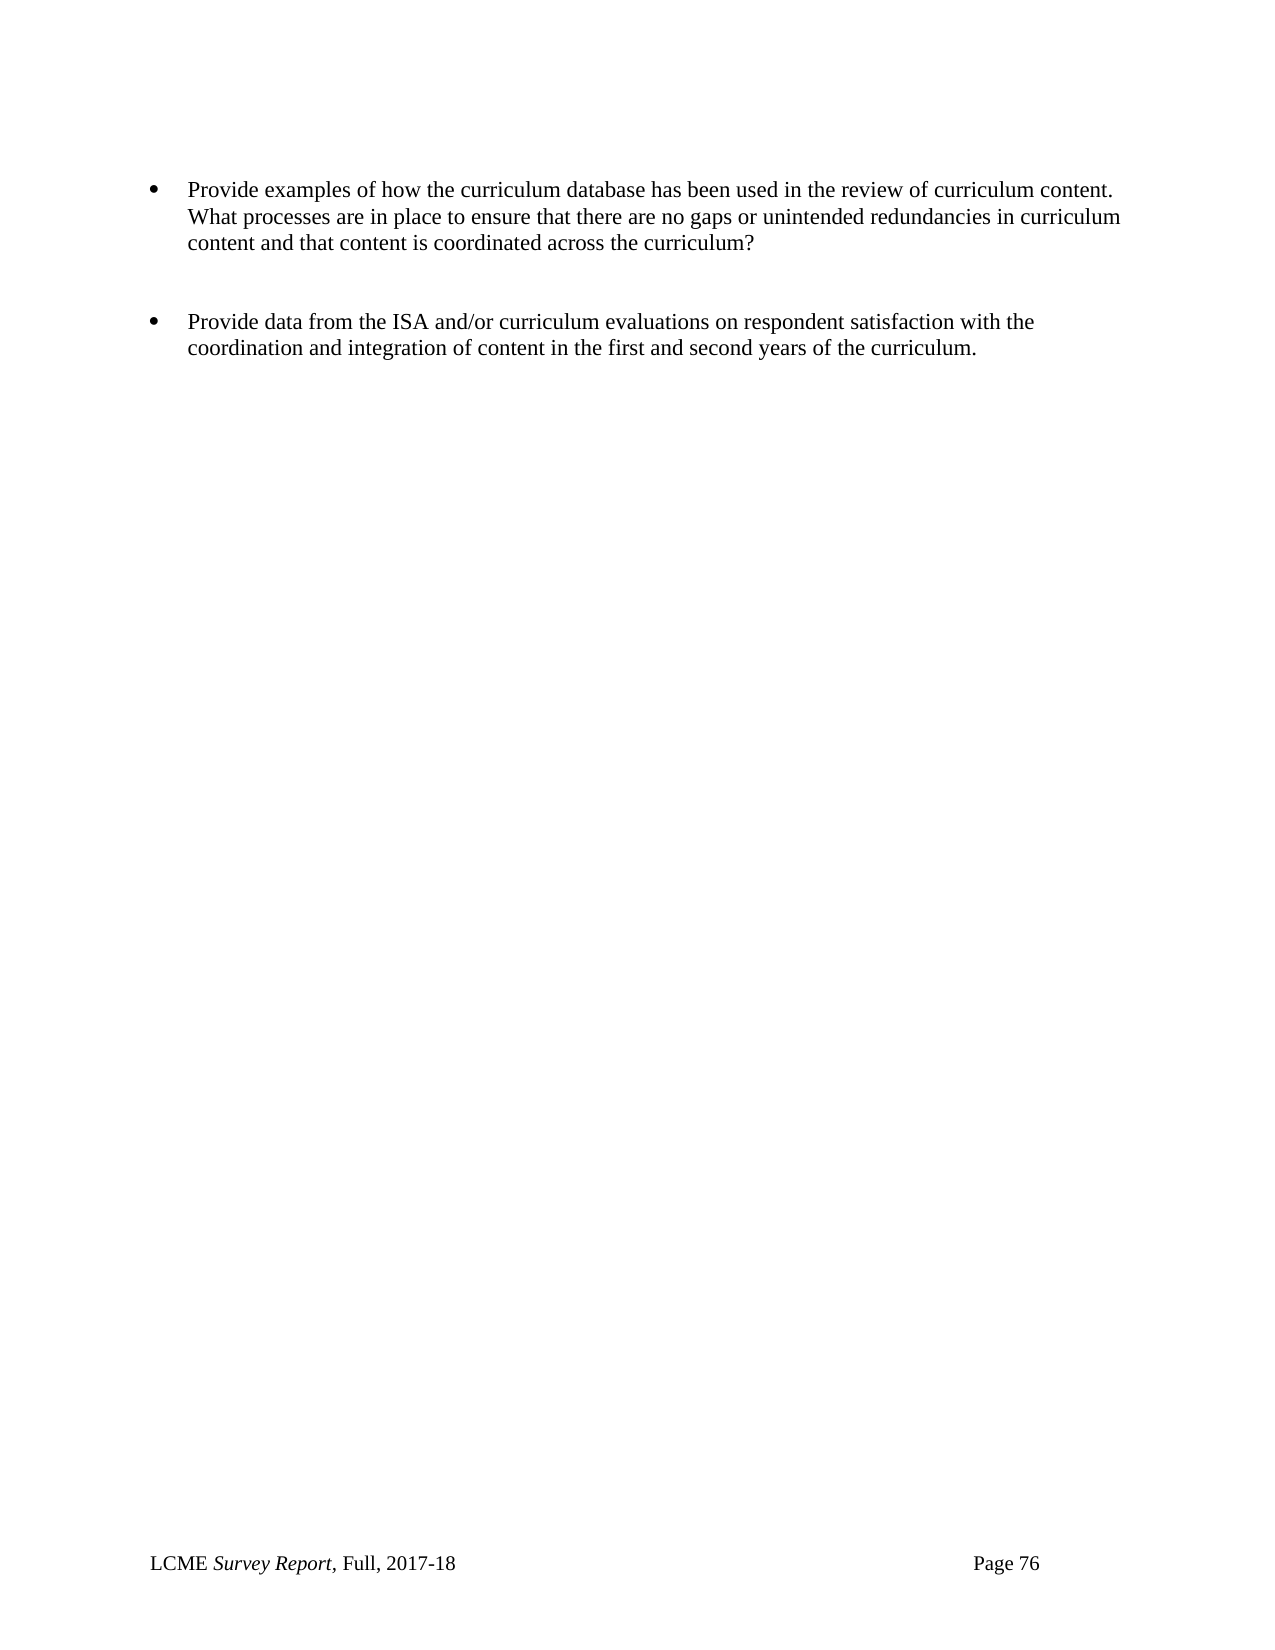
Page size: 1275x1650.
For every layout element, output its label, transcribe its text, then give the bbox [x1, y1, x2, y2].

list Provide data from the ISA and/or curriculum evaluations on respondent satisfaction with the coordination and integration of content in the first and second years of the curriculum. [150, 308, 1125, 361]
list Provide examples of how the curriculum database has been used in the review of curriculum content. What processes are in place to ensure that there are no gaps or unintended redundancies in curriculum content and that content is coordinated across the curriculum? [150, 176, 1125, 255]
